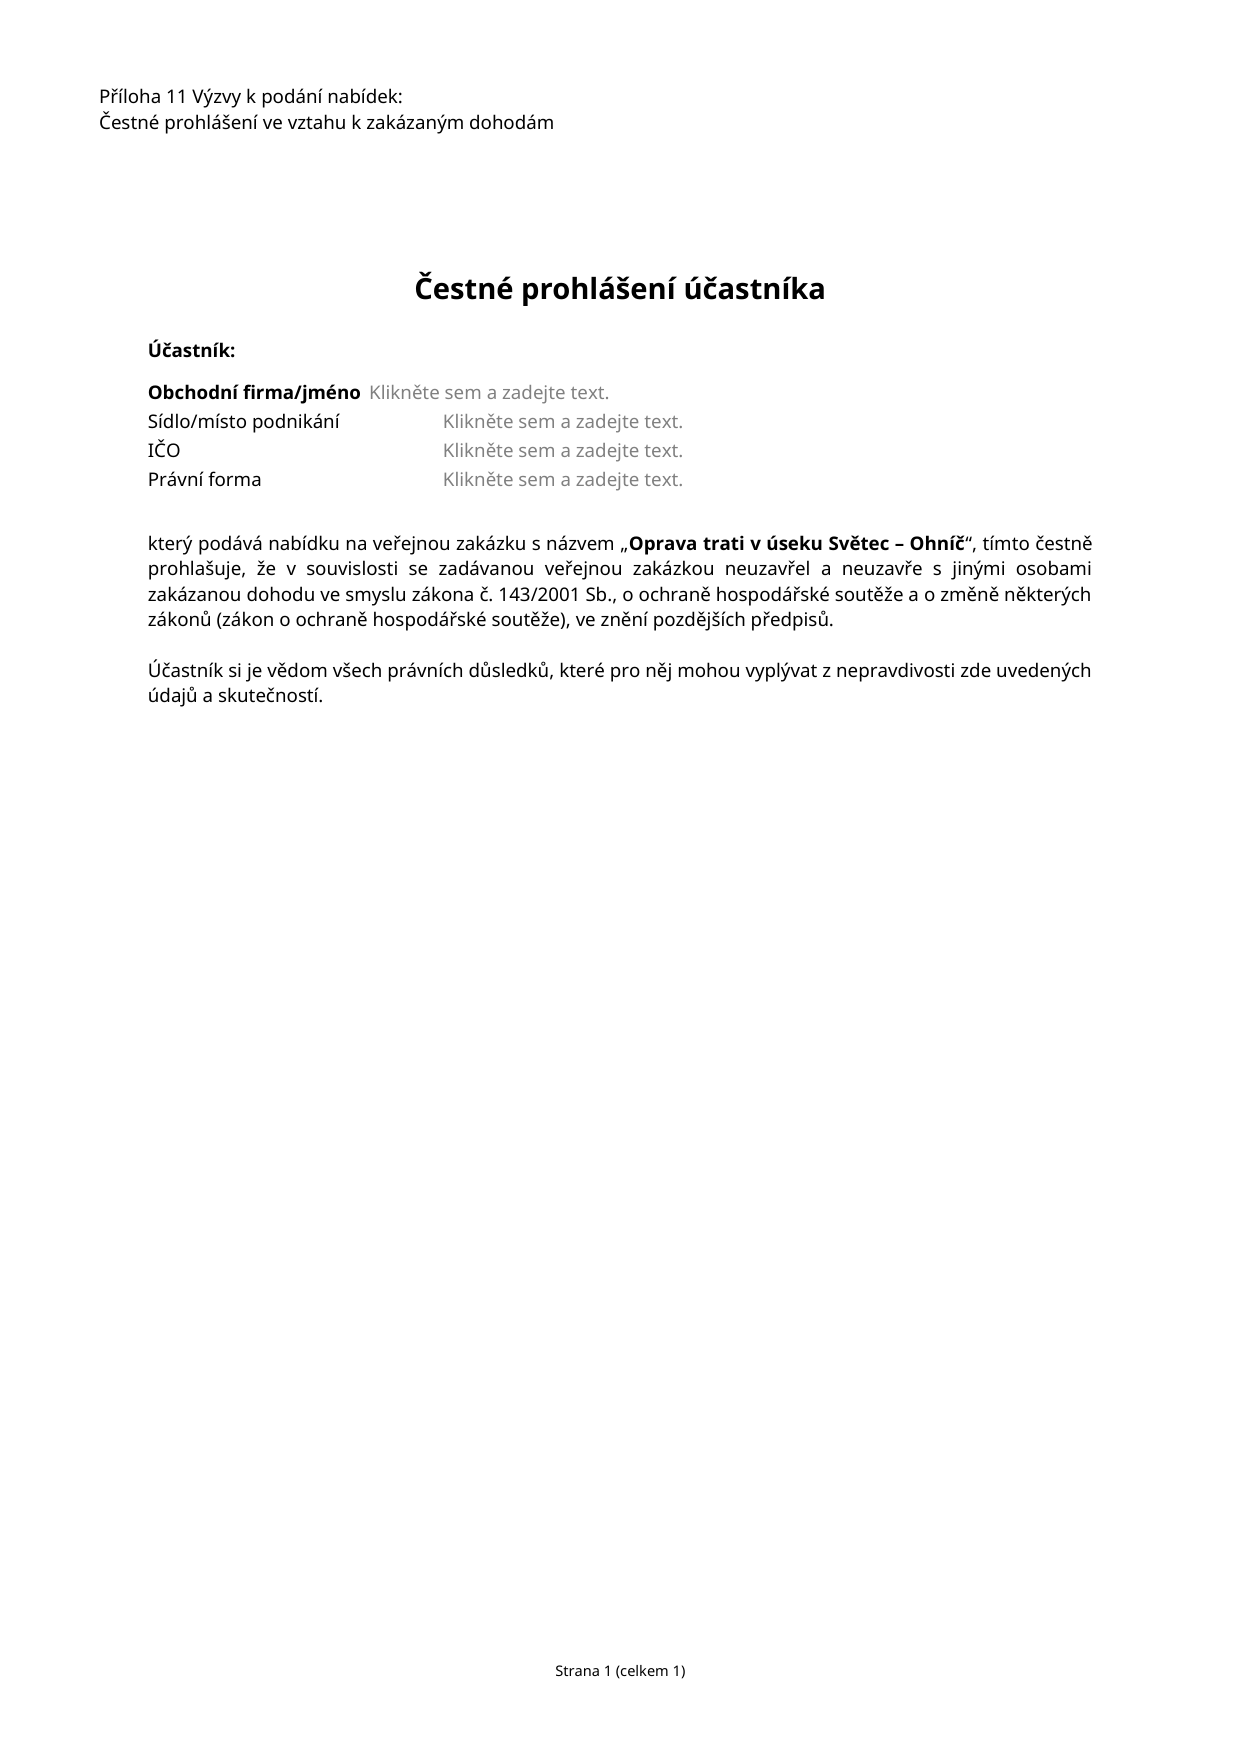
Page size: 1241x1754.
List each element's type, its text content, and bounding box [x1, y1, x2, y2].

text Právní forma [148, 463, 1093, 492]
text Obchodní firma/jméno [148, 376, 1093, 405]
text Účastník si je vědom všech právních důsledků, které pro něj mohou vyplývat z nepravdivosti zde uvedených údajů a skutečností. [148, 657, 1093, 708]
text který podává nabídku na veřejnou zakázku s názvem „Oprava trati v úseku Světec – Ohníč“, tímto čestně prohlašuje, že v souvislosti se zadávanou veřejnou zakázkou neuzavřel a neuzavře s jinými osobami zakázanou dohodu ve smyslu zákona č. 143/2001 Sb., o ochraně hospodářské soutěže a o změně některých zákonů (zákon o ochraně hospodářské soutěže), ve znění pozdějších předpisů. [148, 530, 1093, 632]
text Účastník: [148, 333, 1093, 364]
text IČO [148, 434, 1093, 463]
text Sídlo/místo podnikání [148, 405, 1093, 434]
title Čestné prohlášení účastníka [148, 268, 1093, 308]
